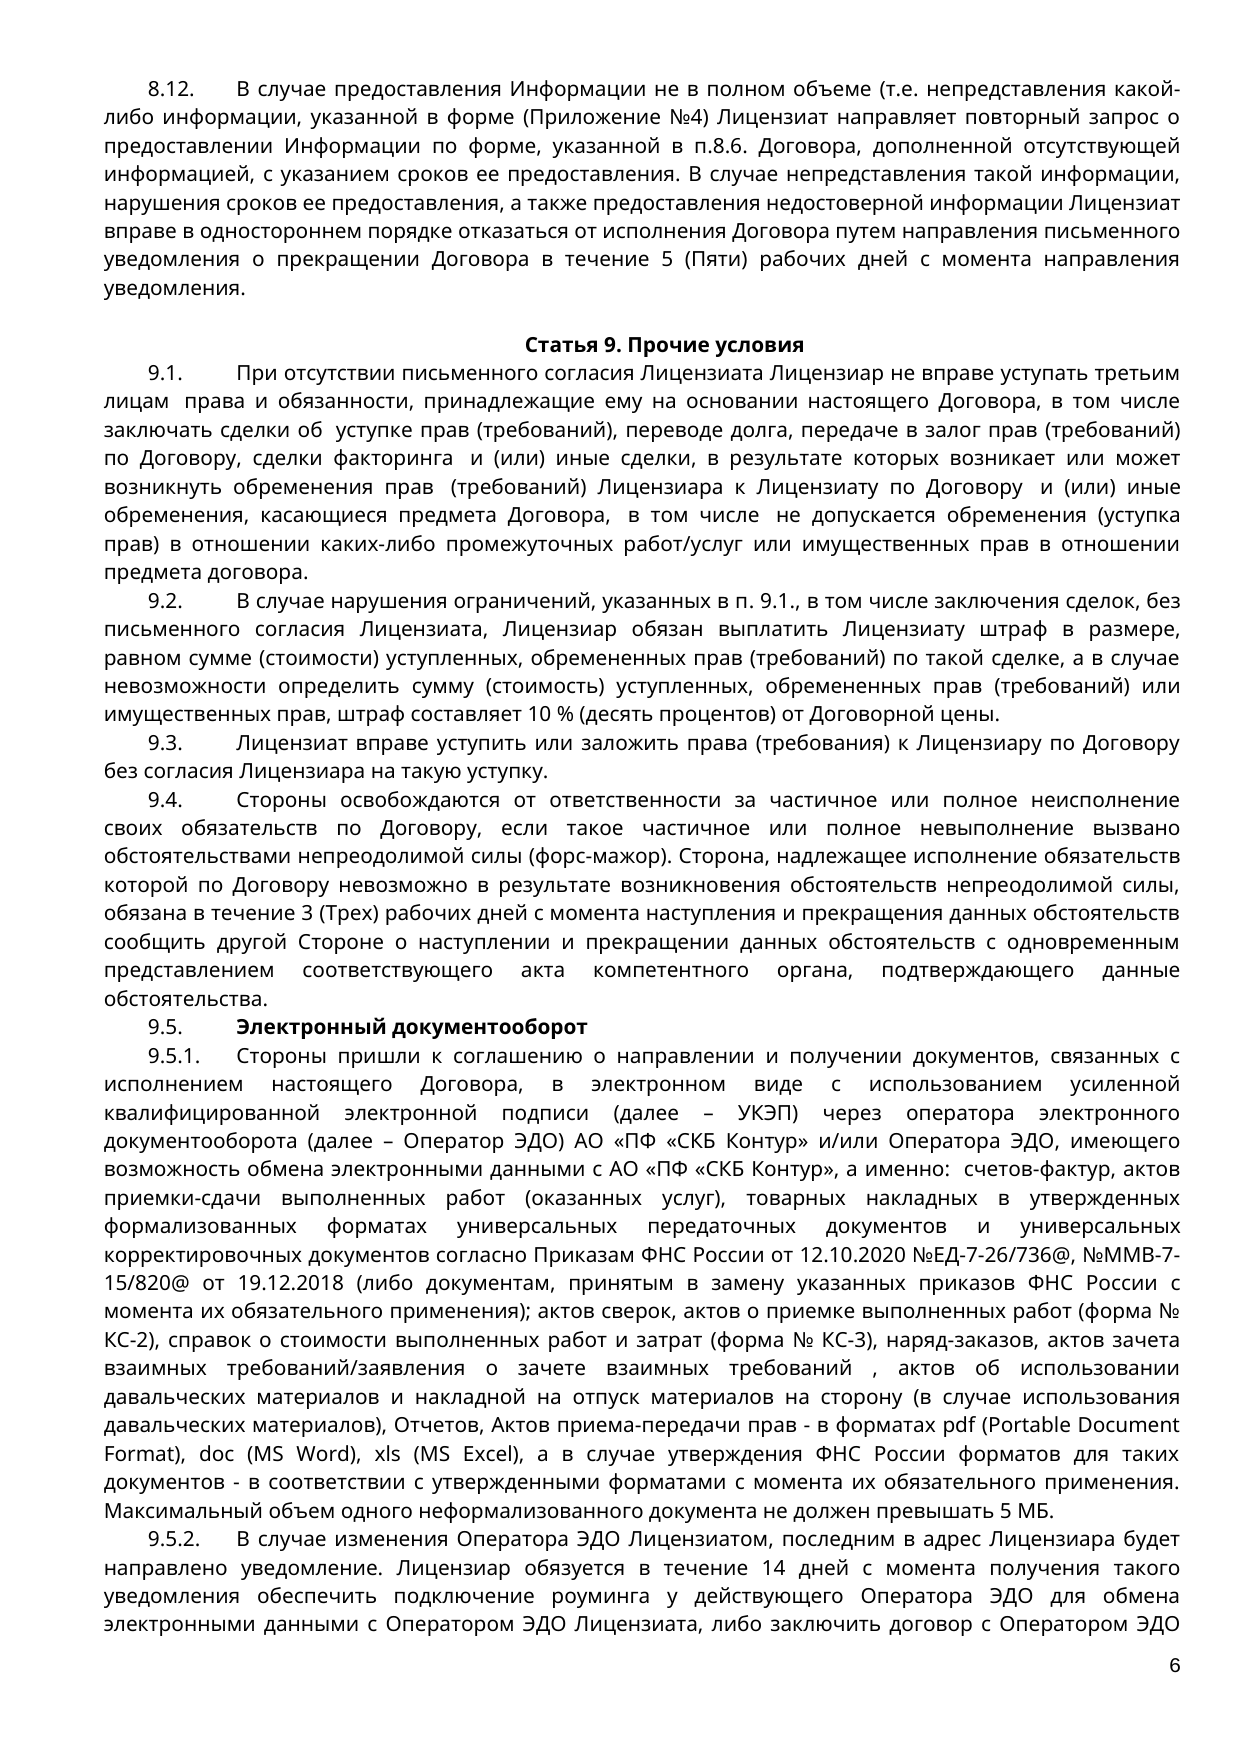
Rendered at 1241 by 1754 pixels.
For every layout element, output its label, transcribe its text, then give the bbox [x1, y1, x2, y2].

text Статья 9. Прочие условия [103, 330, 1181, 358]
list В случае предоставления Информации не в полном объеме (т.е. непредставления какой-либо информации, указанной в форме (Приложение №4) Лицензиат направляет повторный запрос о предоставлении Информации по форме, указанной в п.8.6. Договора, дополненной отсутствующей информацией, с указанием сроков ее предоставления. В случае непредставления такой информации, нарушения сроков ее предоставления, а также предоставления недостоверной информации Лицензиат вправе в одностороннем порядке отказаться от исполнения Договора путем направления письменного уведомления о прекращении Договора в течение 5 (Пяти) рабочих дней с момента направления уведомления. [103, 74, 1181, 301]
list Лицензиат вправе уступить или заложить права (требования) к Лицензиару по Договору без согласия Лицензиара на такую уступку. [103, 728, 1181, 785]
list Стороны пришли к соглашению о направлении и получении документов, связанных с исполнением настоящего Договора, в электронном виде с использованием усиленной квалифицированной электронной подписи (далее – УКЭП) через оператора электронного документооборота (далее – Оператор ЭДО) АО «ПФ «СКБ Контур» и/или Оператора ЭДО, имеющего возможность обмена электронными данными с АО «ПФ «СКБ Контур», а именно: счетов-фактур, актов приемки-сдачи выполненных работ (оказанных услуг), товарных накладных в утвержденных формализованных форматах универсальных передаточных документов и универсальных корректировочных документов согласно Приказам ФНС России от 12.10.2020 №ЕД-7-26/736@, №ММВ-7-15/820@ от 19.12.2018 (либо документам, принятым в замену указанных приказов ФНС России с момента их обязательного применения); актов сверок, актов о приемке выполненных работ (форма № КС-2), справок о стоимости выполненных работ и затрат (форма № КС-3), наряд-заказов, актов зачета взаимных требований/заявления о зачете взаимных требований , актов об использовании давальческих материалов и накладной на отпуск материалов на сторону (в случае использования давальческих материалов), Отчетов, Актов приема-передачи прав - в форматах pdf (Portable Document Format), doc (MS Word), xls (MS Excel), а в случае утверждения ФНС России форматов для таких документов - в соответствии с утвержденными форматами с момента их обязательного применения. Максимальный объем одного неформализованного документа не должен превышать 5 МБ. [103, 1041, 1181, 1524]
list При отсутствии письменного согласия Лицензиата Лицензиар не вправе уступать третьим лицам права и обязанности, принадлежащие ему на основании настоящего Договора, в том числе заключать сделки об уступке прав (требований), переводе долга, передаче в залог прав (требований) по Договору, сделки факторинга и (или) иные сделки, в результате которых возникает или может возникнуть обременения прав (требований) Лицензиара к Лицензиату по Договору и (или) иные обременения, касающиеся предмета Договора, в том числе не допускается обременения (уступка прав) в отношении каких-либо промежуточных работ/услуг или имущественных прав в отношении предмета договора. [103, 358, 1181, 586]
list В случае нарушения ограничений, указанных в п. 9.1., в том числе заключения сделок, без письменного согласия Лицензиата, Лицензиар обязан выплатить Лицензиату штраф в размере, равном сумме (стоимости) уступленных, обремененных прав (требований) по такой сделке, а в случае невозможности определить сумму (стоимость) уступленных, обремененных прав (требований) или имущественных прав, штраф составляет 10 % (десять процентов) от Договорной цены. [103, 586, 1181, 728]
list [103, 1524, 1181, 1638]
list Электронный документооборот [103, 1012, 1181, 1041]
list Стороны освобождаются от ответственности за частичное или полное неисполнение своих обязательств по Договору, если такое частичное или полное невыполнение вызвано обстоятельствами непреодолимой силы (форс-мажор). Сторона, надлежащее исполнение обязательств которой по Договору невозможно в результате возникновения обстоятельств непреодолимой силы, обязана в течение 3 (Трех) рабочих дней с момента наступления и прекращения данных обстоятельств сообщить другой Стороне о наступлении и прекращении данных обстоятельств с одновременным представлением соответствующего акта компетентного органа, подтверждающего данные обстоятельства. [103, 785, 1181, 1012]
